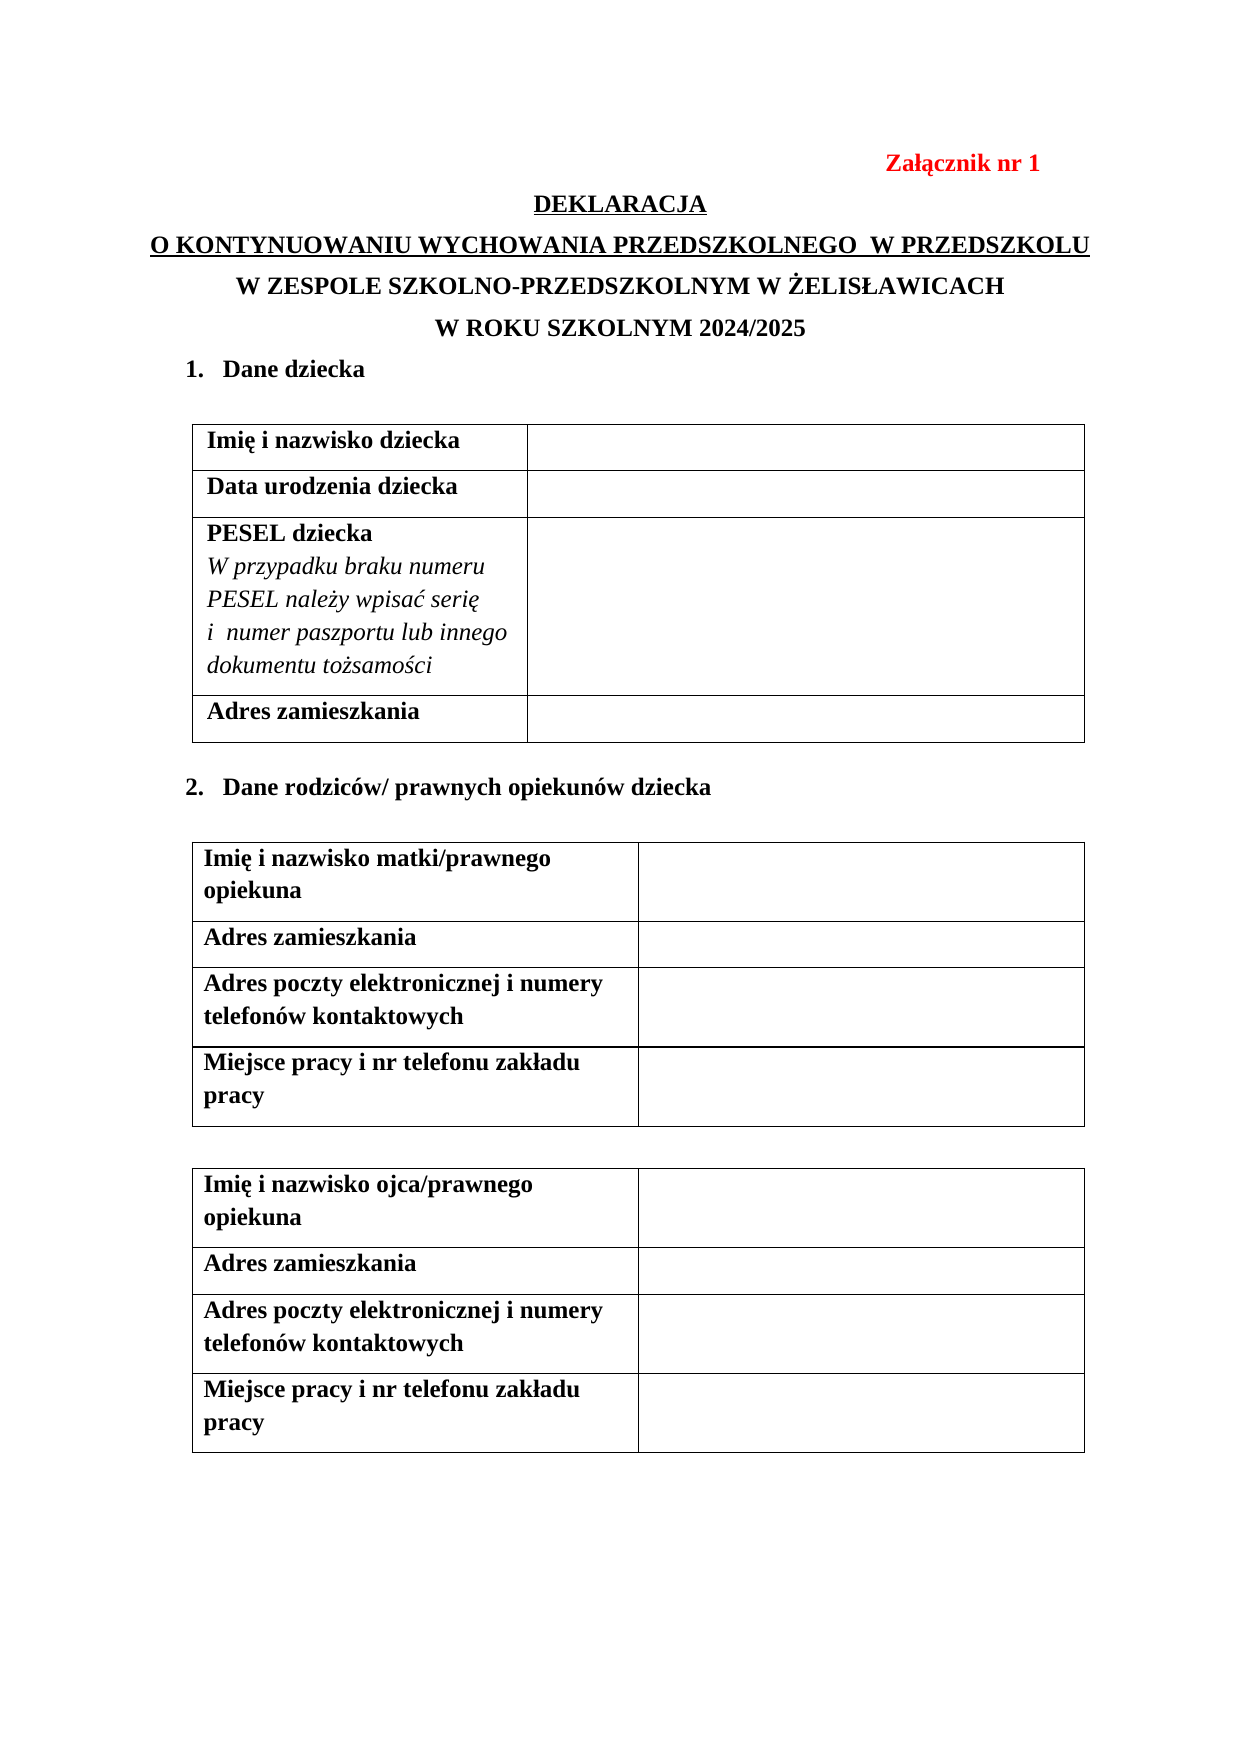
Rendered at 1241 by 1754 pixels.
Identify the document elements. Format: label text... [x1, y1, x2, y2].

text DEKLARACJA [148, 189, 1093, 218]
table_cell [639, 1374, 1084, 1452]
table_header Imię i nazwisko matki/prawnego opiekuna [193, 843, 638, 921]
list Dane rodziców/ prawnych opiekunów dziecka [185, 772, 1093, 800]
table_cell [639, 1248, 1084, 1294]
table_cell Adres zamieszkania [193, 1248, 638, 1294]
table_header [639, 843, 1084, 921]
text W ROKU SZKOLNYM 2024/2025 [148, 313, 1093, 341]
table_header [639, 1169, 1084, 1247]
text O KONTYNUOWANIU WYCHOWANIA PRZEDSZKOLNEGO W PRZEDSZKOLU [148, 230, 1093, 259]
table_cell PESEL dziecka W przypadku braku numeru PESEL należy wpisać serię i numer paszportu lub innego dokumentu tożsamości [193, 518, 527, 695]
table_cell [528, 696, 1084, 742]
table_cell Miejsce pracy i nr telefonu zakładu pracy [193, 1048, 638, 1126]
table_cell [528, 471, 1084, 517]
table_cell [639, 922, 1084, 967]
table_header [528, 425, 1084, 470]
table_cell [639, 968, 1084, 1046]
table_cell Adres poczty elektronicznej i numery telefonów kontaktowych [193, 968, 638, 1046]
text W ZESPOLE SZKOLNO-PRZEDSZKOLNYM W ŻELISŁAWICACH [148, 271, 1093, 300]
table_cell Data urodzenia dziecka [193, 471, 527, 517]
table_cell [639, 1295, 1084, 1373]
text Załącznik nr 1 [811, 148, 1093, 176]
list Dane dziecka [185, 354, 1093, 383]
table_header Imię i nazwisko dziecka [193, 425, 527, 470]
table_cell Adres zamieszkania [193, 922, 638, 967]
table_cell Miejsce pracy i nr telefonu zakładu pracy [193, 1374, 638, 1452]
table_header Imię i nazwisko ojca/prawnego opiekuna [193, 1169, 638, 1247]
table_cell [528, 518, 1084, 695]
table_cell [639, 1048, 1084, 1126]
table_cell Adres zamieszkania [193, 696, 527, 742]
table_cell Adres poczty elektronicznej i numery telefonów kontaktowych [193, 1295, 638, 1373]
